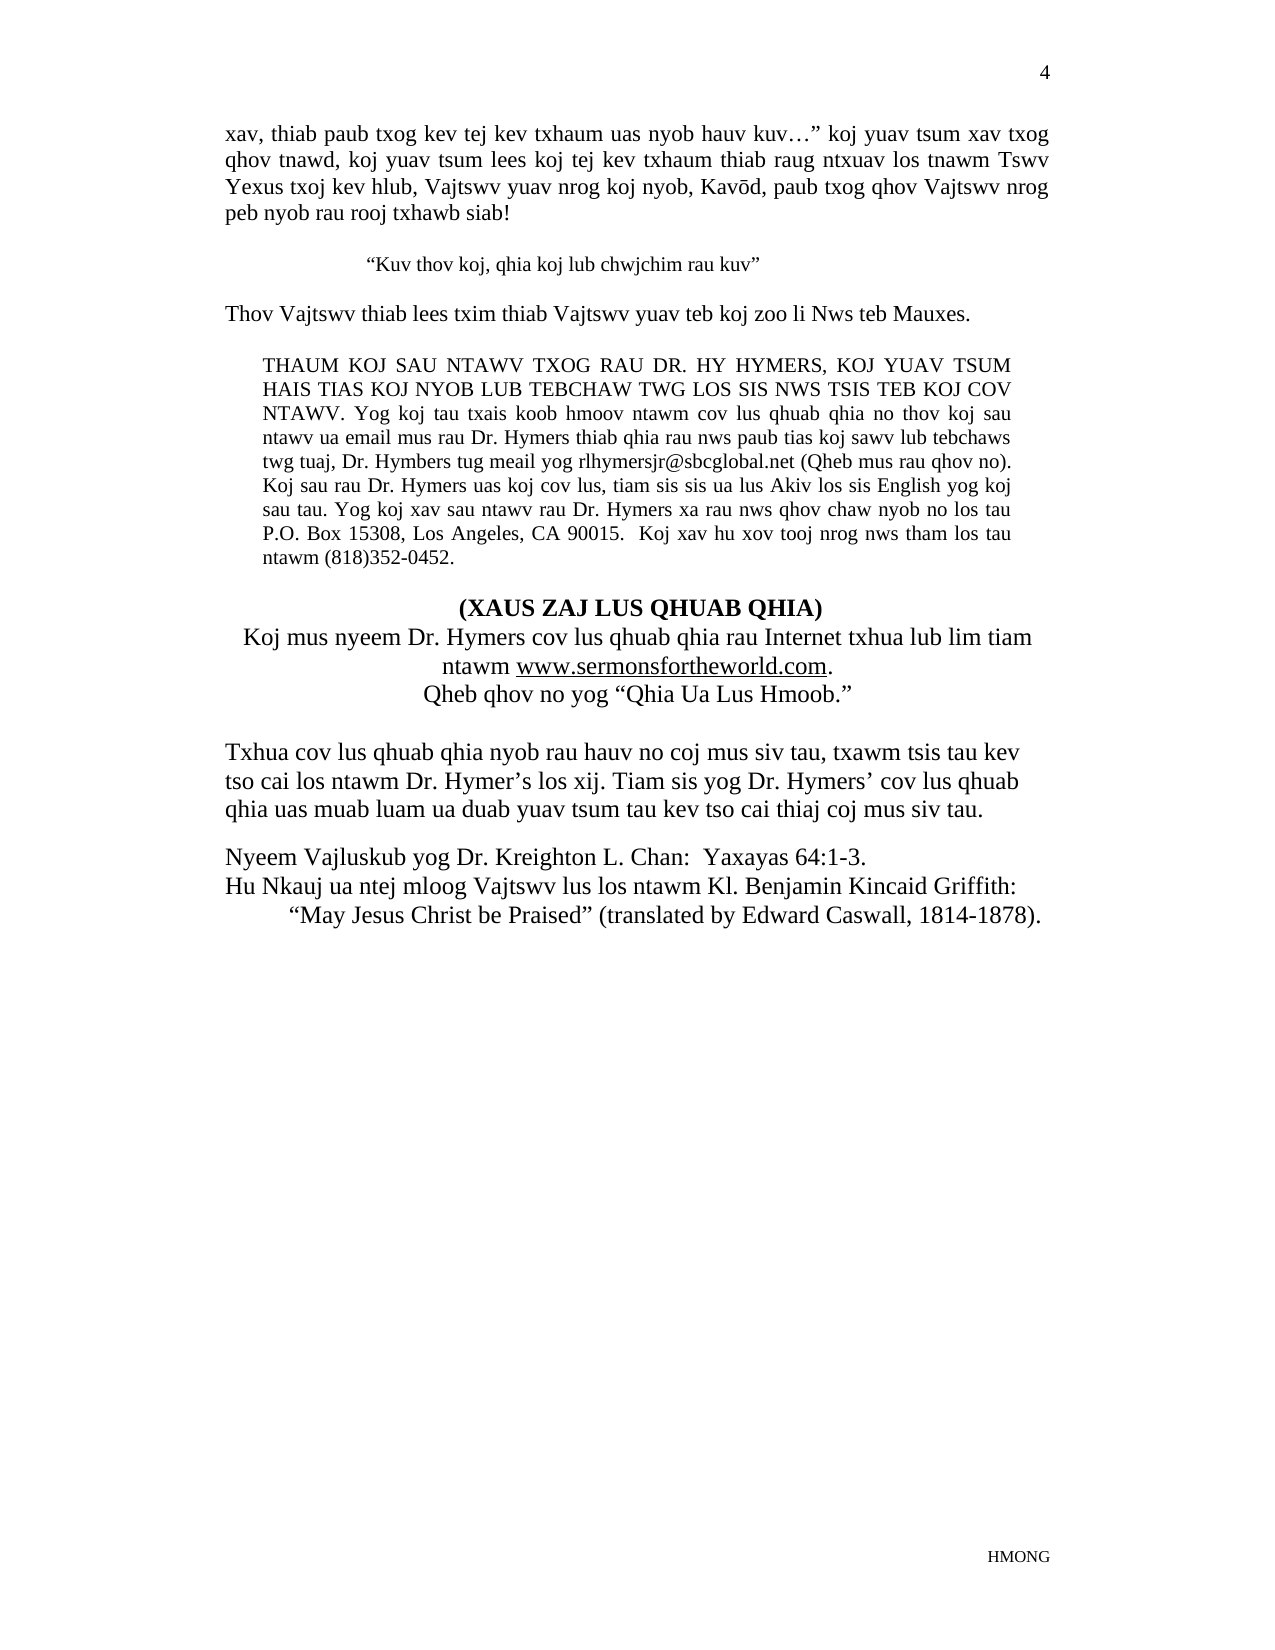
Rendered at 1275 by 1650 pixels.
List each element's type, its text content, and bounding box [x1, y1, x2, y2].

text (XAUS ZAJ LUS QHUAB QHIA) [322, 593, 952, 622]
text THAUM KOJ SAU NTAWV TXOG RAU DR. HY HYMERS, KOJ YUAV TSUM HAIS TIAS KOJ NYOB LUB TEBCHAW TWG LOS SIS NWS TSIS TEB KOJ COV NTAWV. Yog koj tau txais koob hmoov ntawm cov lus qhuab qhia no thov koj sau ntawv ua email mus rau Dr. Hymers thiab qhia rau nws paub tias koj sawv lub tebchaws twg tuaj, Dr. Hymbers tug meail yog rlhymersjr@sbcglobal.net (Qheb mus rau qhov no). Koj sau rau Dr. Hymers uas koj cov lus, tiam sis sis ua lus Akiv los sis English yog koj sau tau. Yog koj xav sau ntawv rau Dr. Hymers xa rau nws qhov chaw nyob no los tau P.O. Box 15308, Los Angeles, CA 90015. Koj xav hu xov tooj nrog nws tham los tau ntawm (818)352-0452. [262, 353, 1012, 569]
text Koj mus nyeem Dr. Hymers cov lus qhuab qhia rau Internet txhua lub lim tiam ntawm www.sermonsfortheworld.com. [225, 622, 1050, 679]
text Hu Nkauj ua ntej mloog Vajtswv lus los ntawm Kl. Benjamin Kincaid Griffith: [225, 871, 1050, 900]
text “May Jesus Christ be Praised” (translated by Edward Caswall, 1814-1878). [225, 900, 1050, 929]
text “Kuv thov koj, qhia koj lub chwjchim rau kuv” [366, 252, 900, 276]
text Txhua cov lus qhuab qhia nyob rau hauv no coj mus siv tau, txawm tsis tau kev tso cai los ntawm Dr. Hymer’s los xij. Tiam sis yog Dr. Hymers’ cov lus qhuab qhia uas muab luam ua duab yuav tsum tau kev tso cai thiaj coj mus siv tau. [225, 737, 1027, 823]
text Qheb qhov no yog “Qhia Ua Lus Hmoob.” [225, 679, 1050, 708]
text Nyeem Vajluskub yog Dr. Kreighton L. Chan: Yaxayas 64:1-3. [225, 842, 1050, 871]
text Thov Vajtswv thiab lees txim thiab Vajtswv yuav teb koj zoo li Nws teb Mauxes. [225, 300, 1050, 326]
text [225, 120, 1050, 225]
